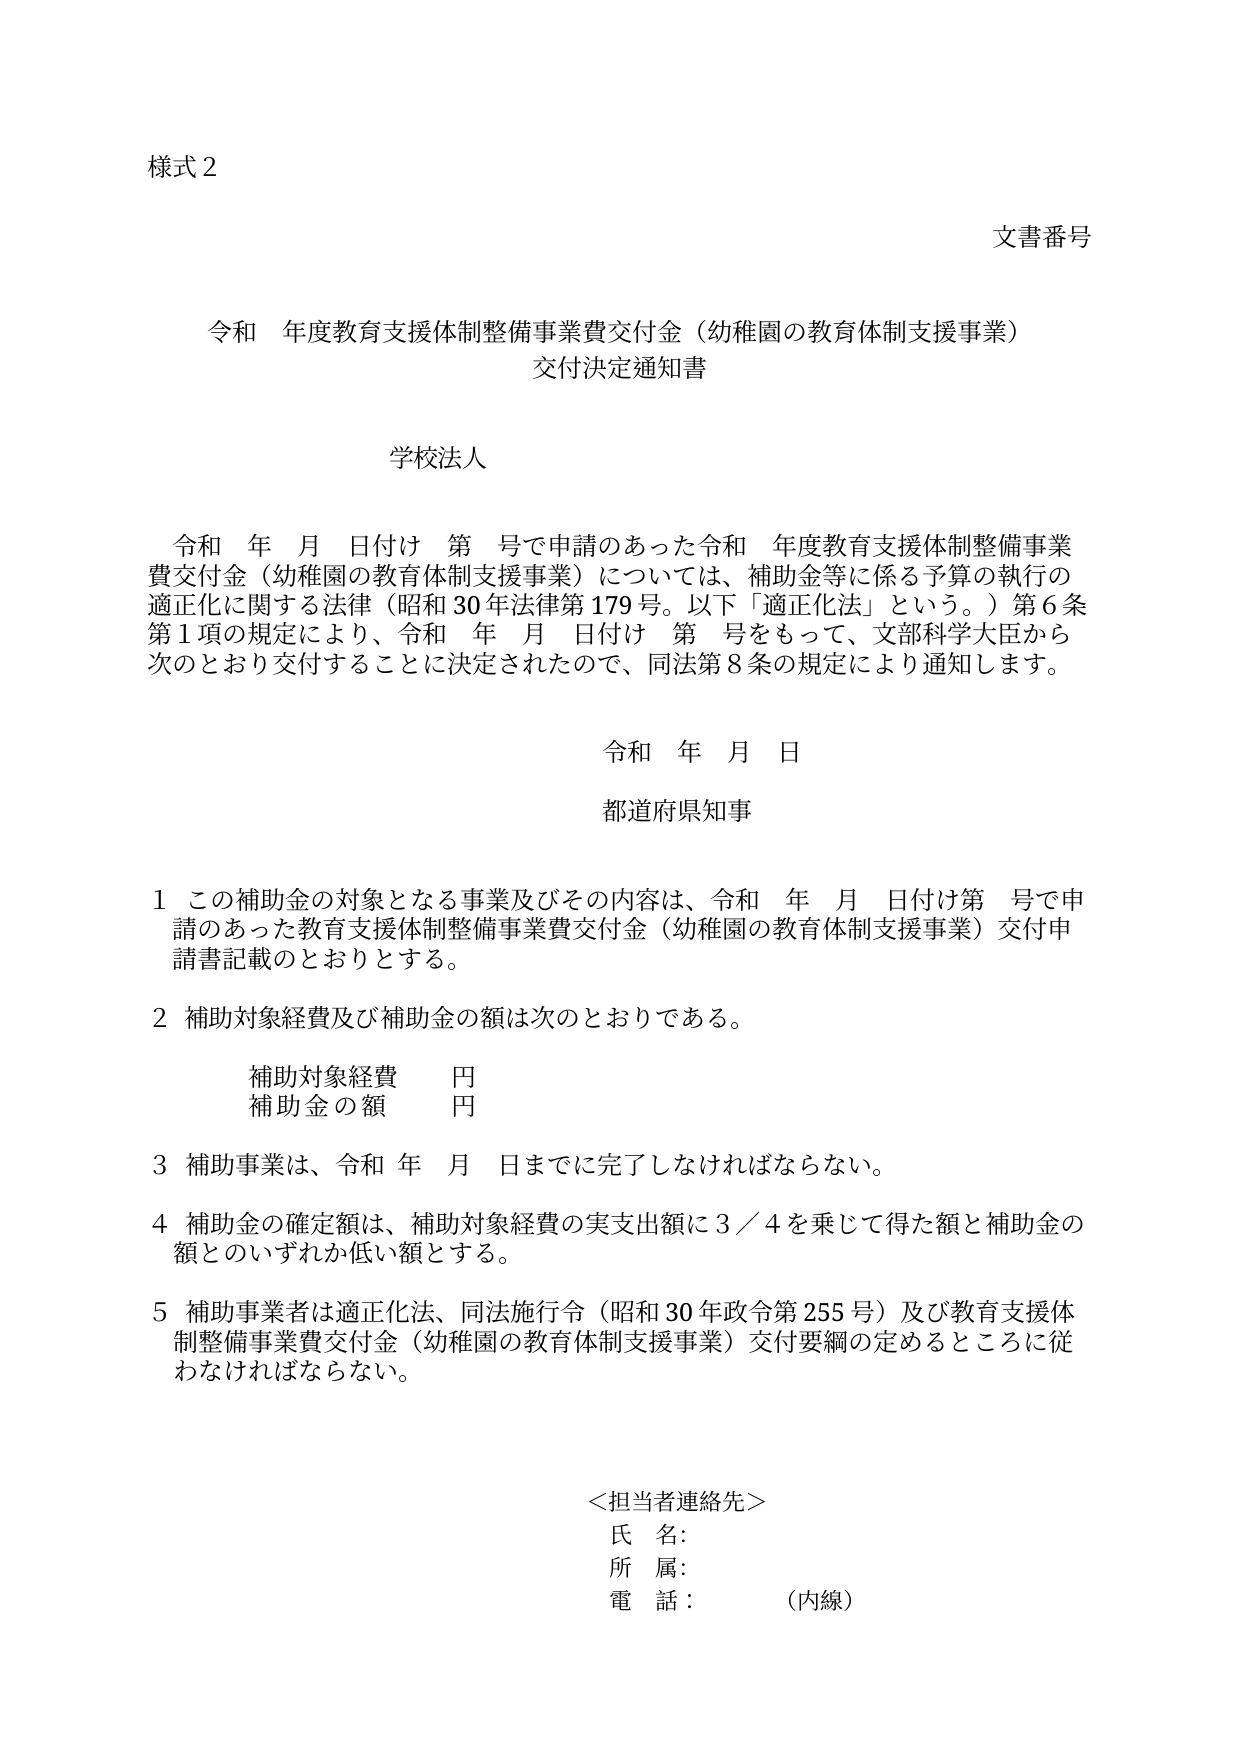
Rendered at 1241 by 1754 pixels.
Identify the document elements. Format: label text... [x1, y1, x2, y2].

text ３ 補助事業は、令和 年 月 日までに完了しなければならない。 [148, 1151, 1092, 1180]
text 都道府県知事 [602, 797, 1092, 827]
text 令和 年度教育支援体制整備事業費交付金（幼稚園の教育体制支援事業） [148, 313, 1092, 348]
text 補助対象経費 円 [148, 1062, 1092, 1092]
text ５ 補助事業者は適正化法、同法施行令（昭和30年政令第255号）及び教育支援体制整備事業費交付金（幼稚園の教育体制支援事業）交付要綱の定めるところに従わなければならない。 [148, 1298, 1092, 1387]
text 交付決定通知書 [148, 348, 1092, 384]
text 令和 年 月 日 [602, 738, 1092, 768]
text 文書番号 [148, 218, 1092, 254]
text ４ 補助金の確定額は、補助対象経費の実支出額に３／４を乗じて得た額と補助金の額とのいずれか低い額とする。 [148, 1210, 1092, 1269]
text 学校法人 [148, 443, 1092, 473]
text 様式２ [148, 148, 1092, 184]
text 令和 年 月 日付け 第 号で申請のあった令和 年度教育支援体制整備事業費交付金（幼稚園の教育体制支援事業）については、補助金等に係る予算の執行の適正化に関する法律（昭和30年法律第179号。以下「適正化法」という。）第６条第１項の規定により、令和 年 月 日付け 第 号をもって、文部科学大臣から次のとおり交付することに決定されたので、同法第８条の規定により通知します。 [148, 532, 1092, 679]
text ２ 補助対象経費及び補助金の額は次のとおりである。 [148, 1003, 1092, 1033]
text 補助金の額 円 [148, 1092, 1092, 1121]
text １ この補助金の対象となる事業及びその内容は、令和 年 月 日付け第 号で申請のあった教育支援体制整備事業費交付金（幼稚園の教育体制支援事業）交付申請書記載のとおりとする。 [148, 886, 1092, 974]
